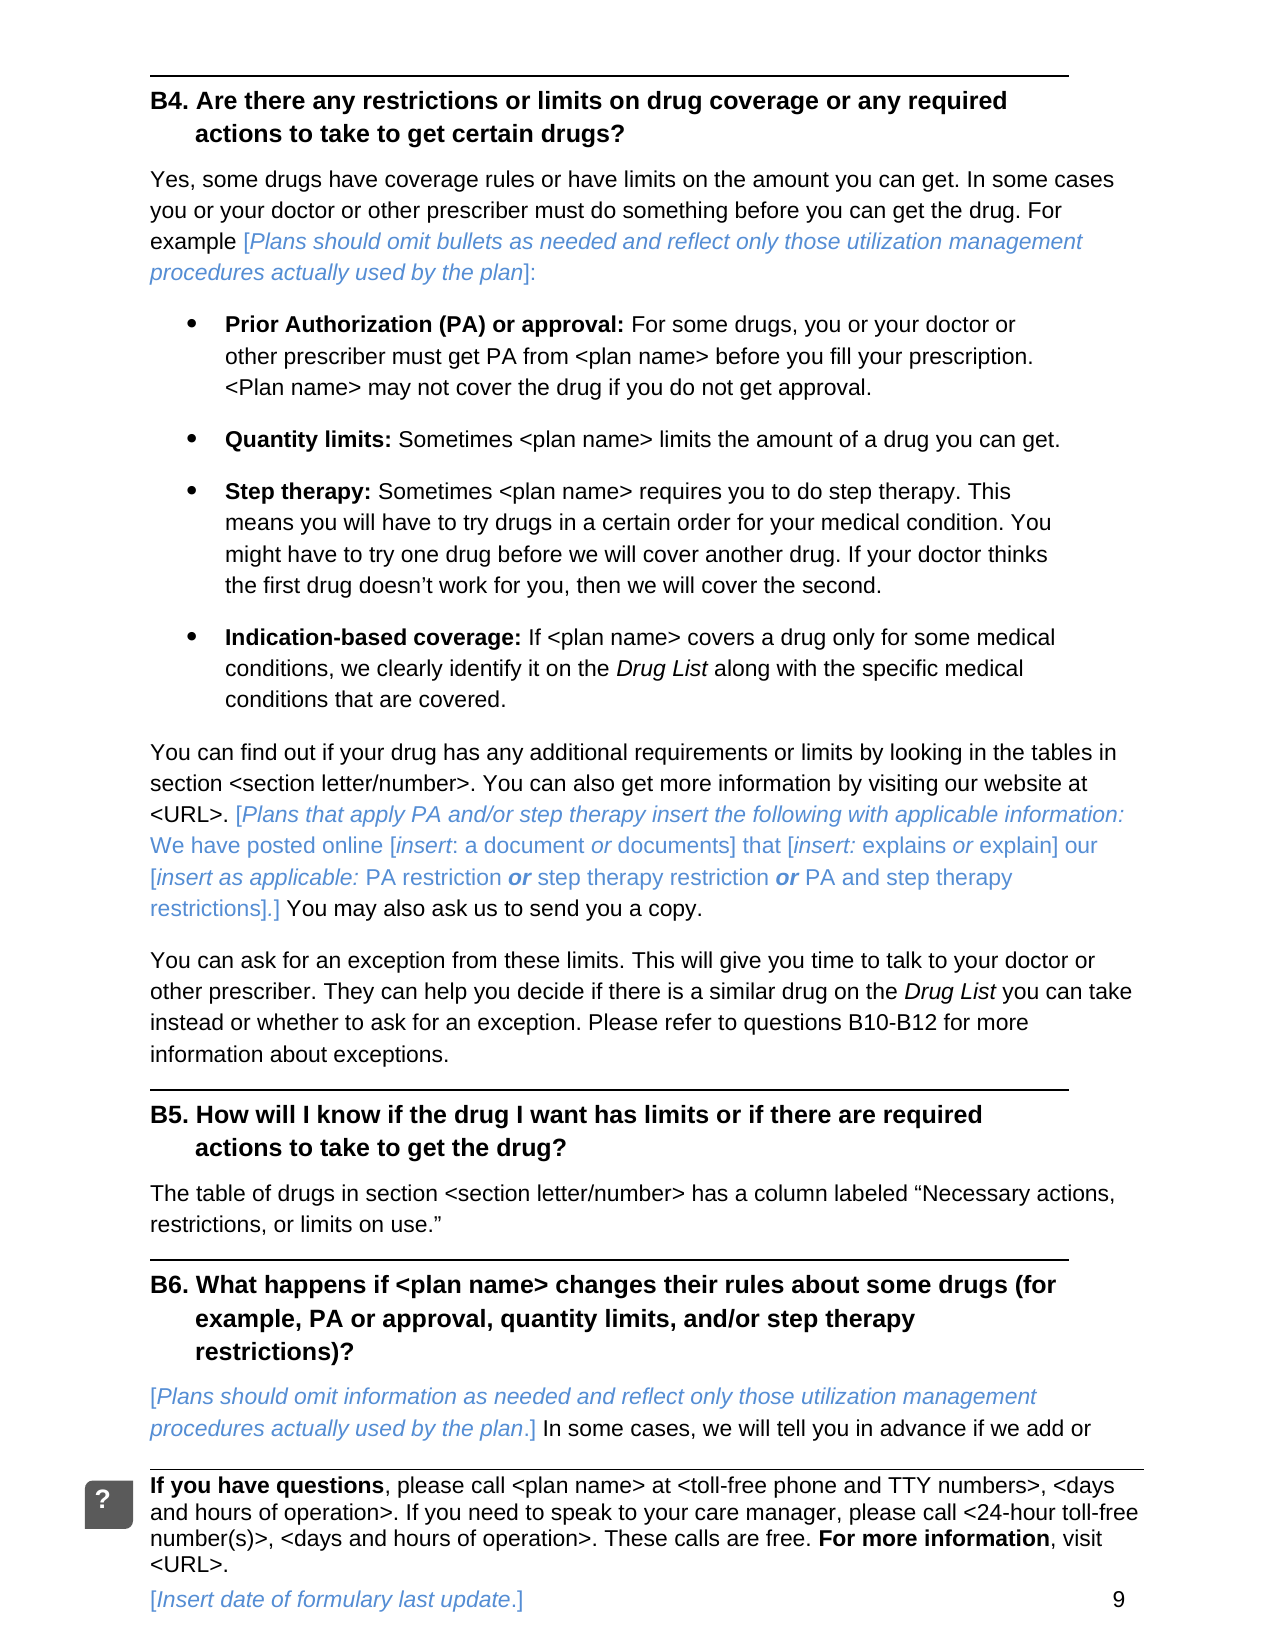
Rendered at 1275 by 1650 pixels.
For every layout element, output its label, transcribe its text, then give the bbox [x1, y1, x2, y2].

text You can ask for an exception from these limits. This will give you time to talk to your doctor or other prescriber. They can help you decide if there is a similar drug on the Drug List you can take instead or whether to ask for an exception. Please refer to questions B10-B12 for more information about exceptions. [150, 943, 1144, 1068]
subtitle B4. Are there any restrictions or limits on drug coverage or any required actions to take to get certain drugs? [150, 77, 1069, 149]
text Yes, some drugs have coverage rules or have limits on the amount you can get. In some cases you or your doctor or other prescriber must do something before you can get the drug. For example [Plans should omit bullets as needed and reflect only those utilization management procedures actually used by the plan]: [150, 162, 1144, 287]
subtitle B6. What happens if <plan name> changes their rules about some drugs (for example, PA or approval, quantity limits, and/or step therapy restrictions)? [150, 1261, 1069, 1367]
text You can find out if your drug has any additional requirements or limits by looking in the tables in section <section letter/number>. You can also get more information by visiting our website at <URL>. [Plans that apply PA and/or step therapy insert the following with applicable information: We have posted online [insert: a document or documents] that [insert: explains or explain] our [insert as applicable: PA restriction or step therapy restriction or PA and step therapy restrictions].] You may also ask us to send you a copy. [150, 735, 1144, 922]
list Quantity limits: Sometimes <plan name> limits the amount of a drug you can get. [187, 422, 1069, 454]
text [150, 1380, 1144, 1442]
list Indication-based coverage: If <plan name> covers a drug only for some medical conditions, we clearly identify it on the Drug List along with the specific medical conditions that are covered. [187, 620, 1069, 714]
subtitle B5. How will I know if the drug I want has limits or if there are required actions to take to get the drug? [150, 1091, 1069, 1163]
list Prior Authorization (PA) or approval: For some drugs, you or your doctor or other prescriber must get PA from <plan name> before you fill your prescription. <Plan name> may not cover the drug if you do not get approval. [187, 308, 1069, 402]
list Step therapy: Sometimes <plan name> requires you to do step therapy. This means you will have to try drugs in a certain order for your medical condition. You might have to try one drug before we will cover another drug. If your doctor thinks the first drug doesn’t work for you, then we will cover the second. [187, 474, 1069, 599]
text The table of drugs in section <section letter/number> has a column labeled “Necessary actions, restrictions, or limits on use.” [150, 1176, 1144, 1238]
